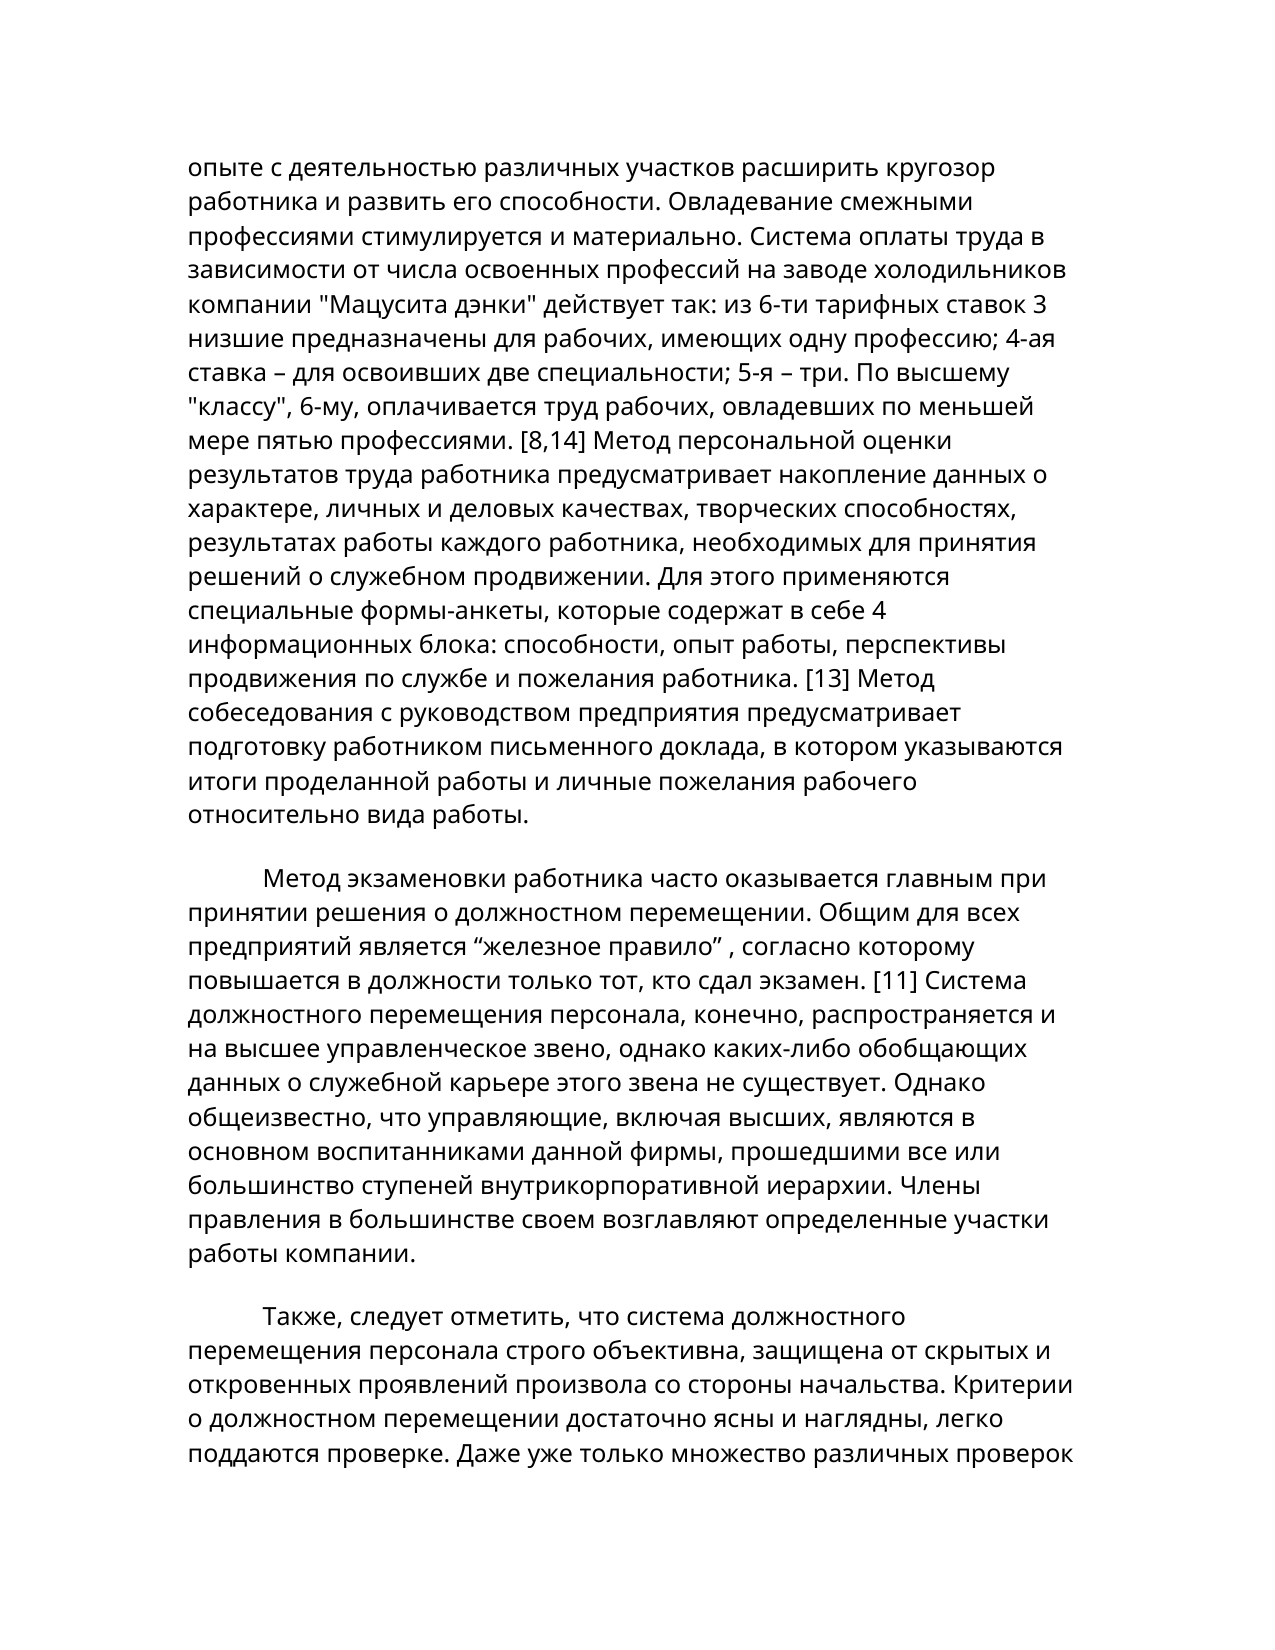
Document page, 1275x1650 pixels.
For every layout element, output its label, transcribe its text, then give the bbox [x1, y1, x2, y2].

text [187, 1299, 1087, 1469]
text Метод экзаменовки работника часто оказывается главным при принятии решения о должностном перемещении. Общим для всех предприятий является “железное правило” , согласно которому повышается в должности только тот, кто сдал экзамен. [11] Система должностного перемещения персонала, конечно, распространяется и на высшее управленческое звено, однако каких-либо обобщающих данных о служебной карьере этого звена не существует. Однако общеизвестно, что управляющие, включая высших, являются в основном воспитанниками данной фирмы, прошедшими все или большинство ступеней внутрикорпоративной иерархии. Члены правления в большинстве своем возглавляют определенные участки работы компании. [187, 861, 1087, 1269]
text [187, 150, 1087, 831]
